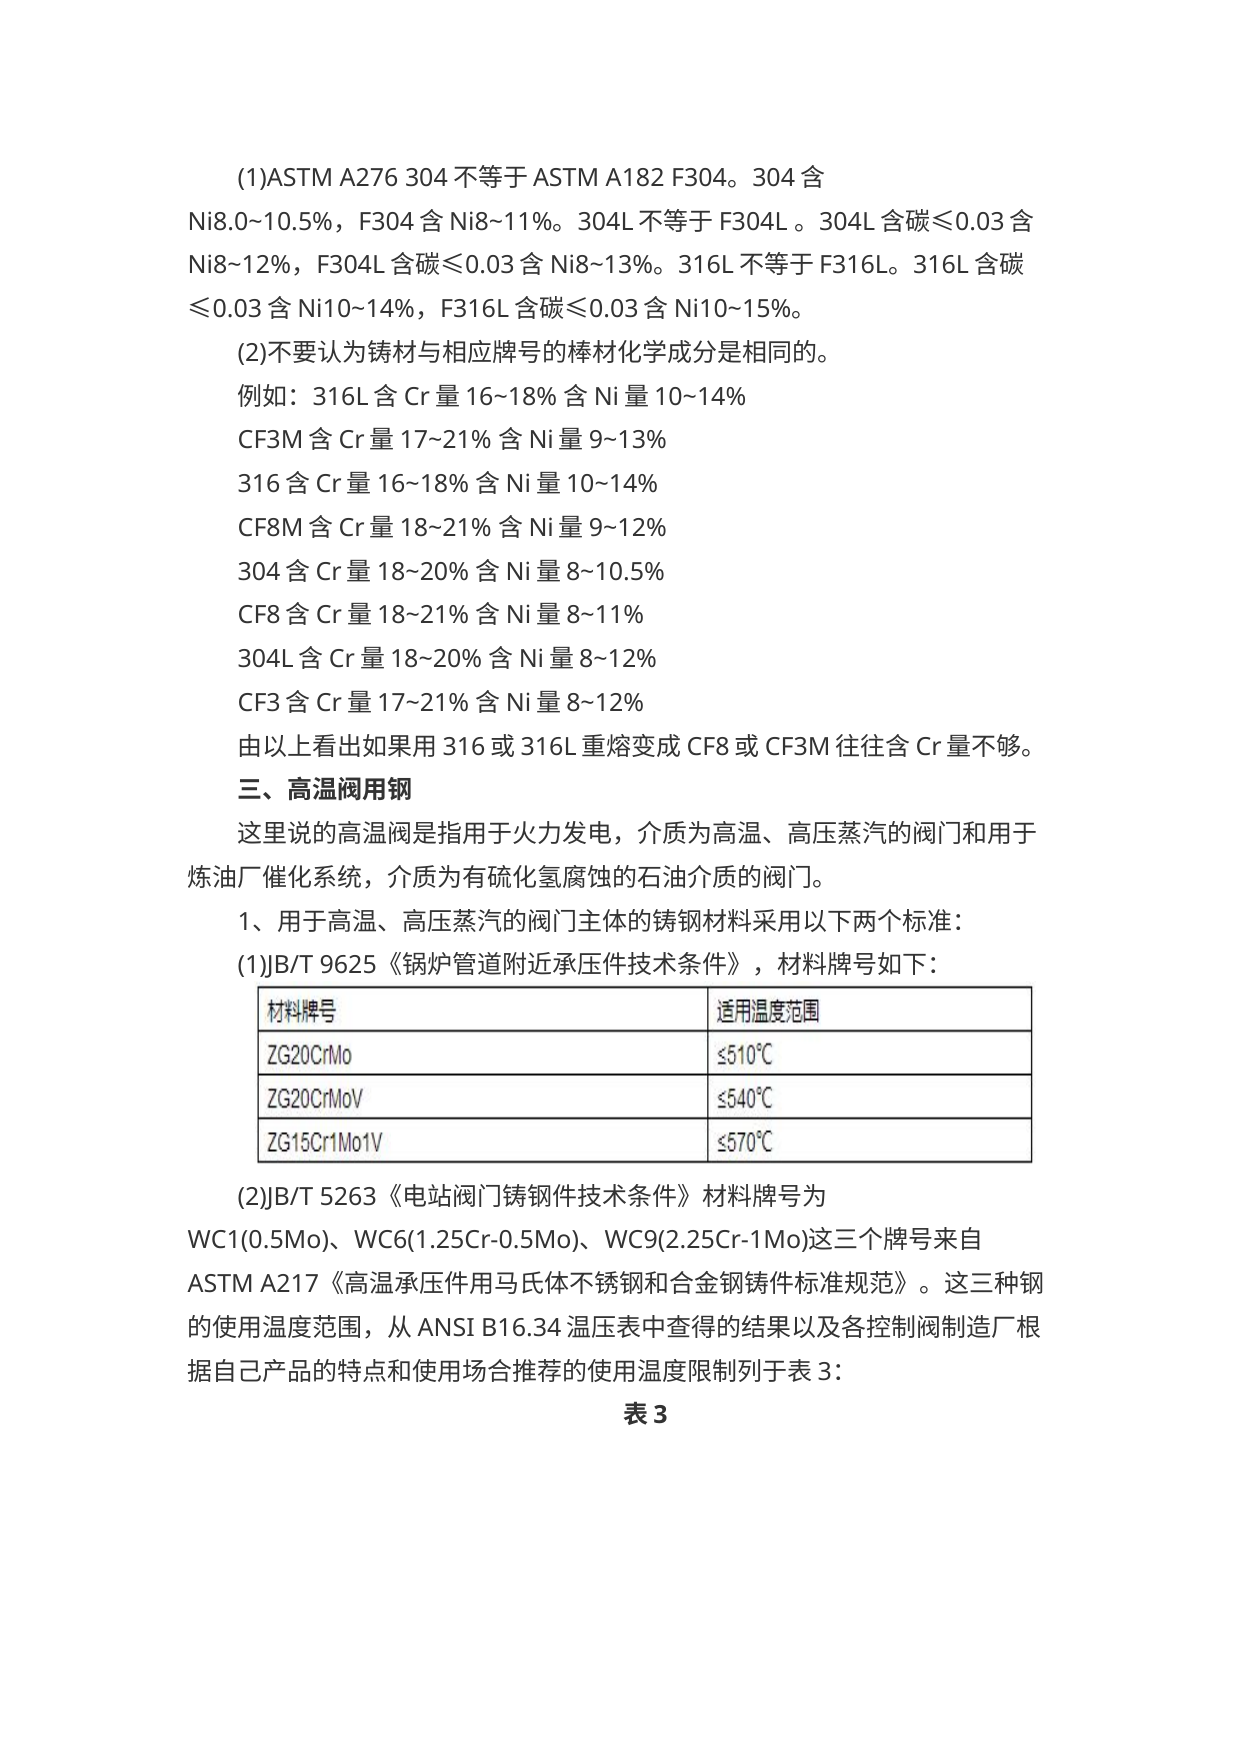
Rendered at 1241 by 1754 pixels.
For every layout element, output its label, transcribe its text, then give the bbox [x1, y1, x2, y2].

text CF8含Cr量18~21% 含Ni量8~11% [187, 587, 1053, 631]
picture [254, 981, 1036, 1169]
text 例如：316L含Cr量16~18% 含Ni量10~14% [187, 369, 1053, 412]
text CF3含Cr量17~21% 含Ni量8~12% [187, 675, 1053, 719]
text 304含Cr量18~20% 含Ni量8~10.5% [187, 544, 1053, 587]
text 表3 [187, 1387, 1053, 1431]
text 由以上看出如果用316或316L重熔变成CF8或CF3M往往含Cr量不够。 [187, 719, 1053, 762]
text CF3M含Cr量17~21% 含Ni量9~13% [187, 412, 1053, 456]
text 316含Cr量16~18% 含Ni量10~14% [187, 456, 1053, 500]
text (1)JB/T 9625《锅炉管道附近承压件技术条件》，材料牌号如下： [187, 937, 1053, 981]
text 三、高温阀用钢 [187, 762, 1053, 806]
text (2)JB/T 5263《电站阀门铸钢件技术条件》材料牌号为WC1(0.5Mo)、WC6(1.25Cr-0.5Mo)、WC9(2.25Cr-1Mo)这三个牌号来自ASTM A217《高温承压件用马氏体不锈钢和合金钢铸件标准规范》。这三种钢的使用温度范围，从ANSI B16.34温压表中查得的结果以及各控制阀制造厂根据自己产品的特点和使用场合推荐的使用温度限制列于表3： [187, 1169, 1053, 1387]
text 这里说的高温阀是指用于火力发电，介质为高温、高压蒸汽的阀门和用于炼油厂催化系统，介质为有硫化氢腐蚀的石油介质的阀门。 [187, 806, 1053, 894]
text 1、用于高温、高压蒸汽的阀门主体的铸钢材料采用以下两个标准： [187, 894, 1053, 937]
text (2)不要认为铸材与相应牌号的棒材化学成分是相同的。 [187, 325, 1053, 369]
text (1)ASTM A276 304不等于ASTM A182 F304。304含Ni8.0~10.5%，F304含Ni8~11%。304L不等于F304L 。304L含碳≤0.03含Ni8~12%，F304L含碳≤0.03含Ni8~13%。316L不等于F316L。316L含碳≤0.03含Ni10~14%，F316L含碳≤0.03含Ni10~15%。 [187, 150, 1053, 325]
text CF8M含Cr量18~21% 含Ni量9~12% [187, 500, 1053, 544]
text 304L含Cr量18~20% 含Ni量8~12% [187, 631, 1053, 675]
